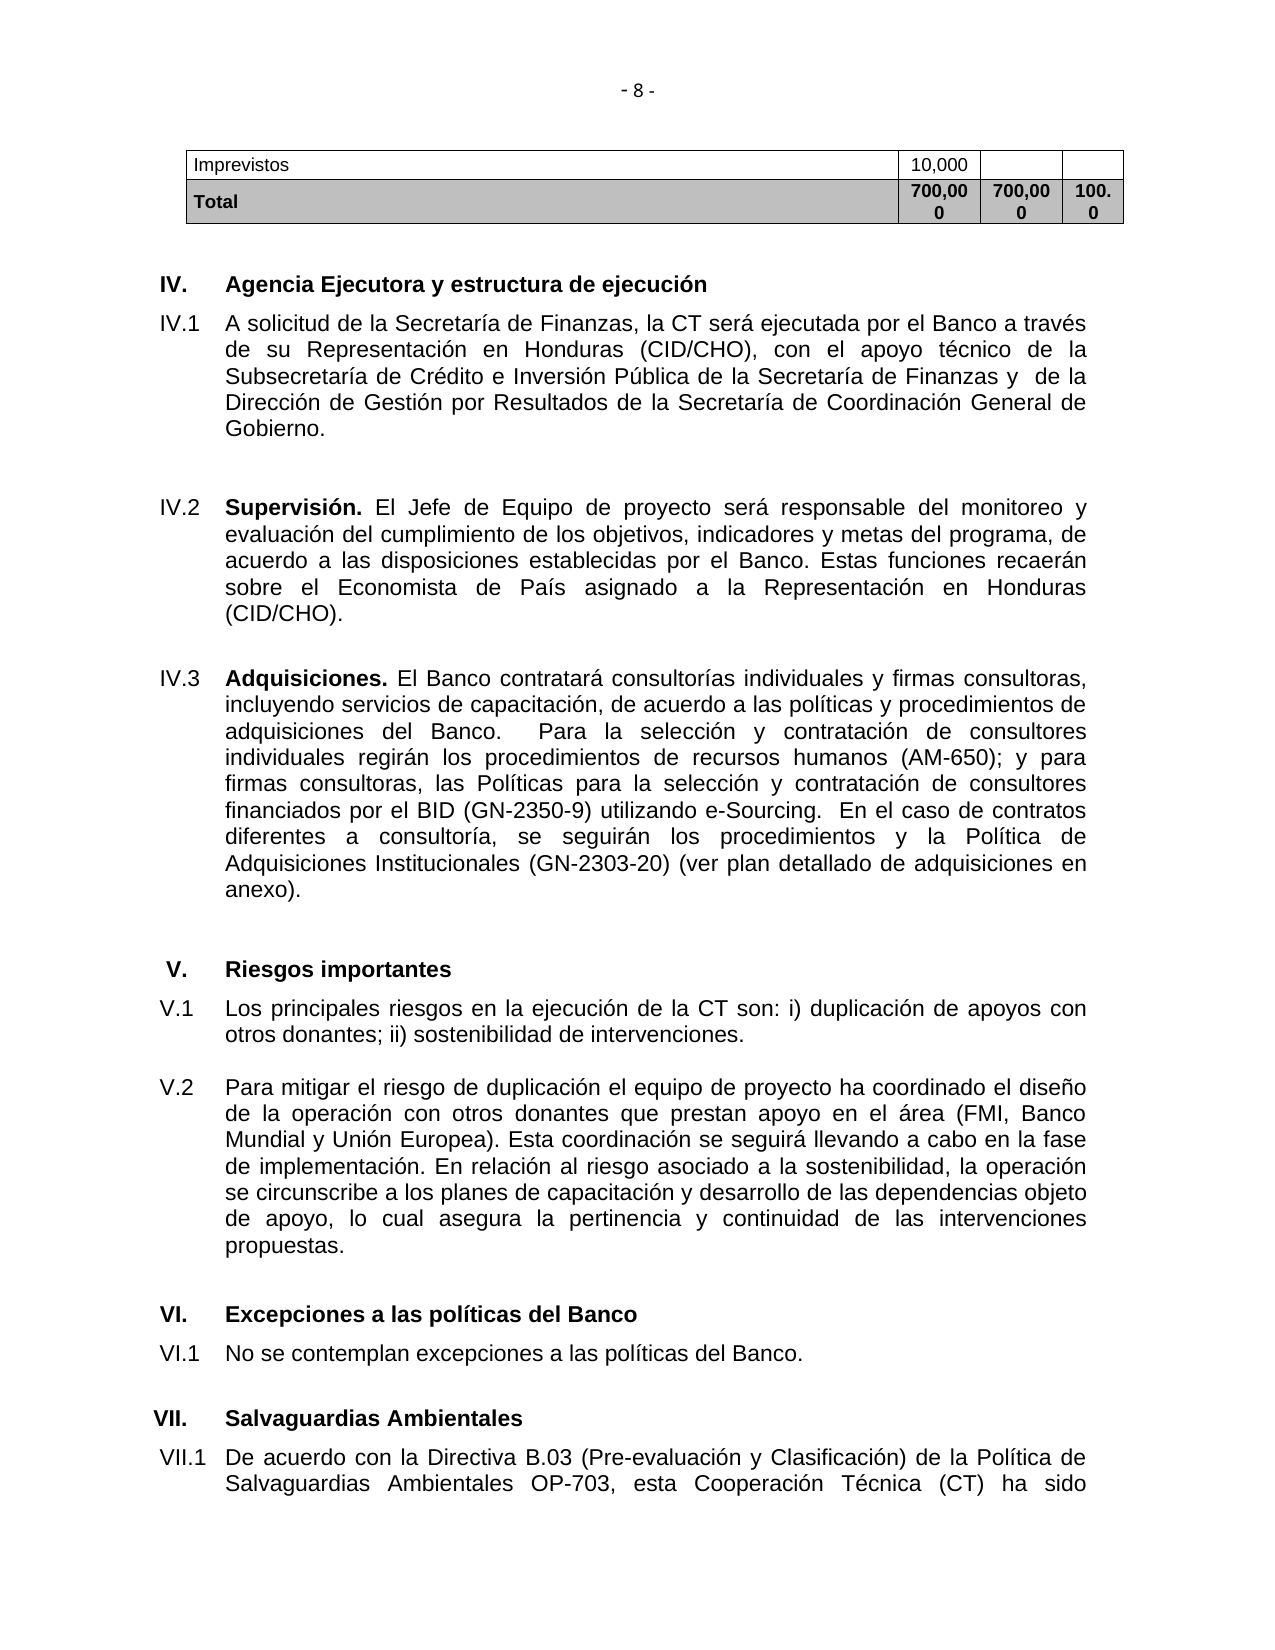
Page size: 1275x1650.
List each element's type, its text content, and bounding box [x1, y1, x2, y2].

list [159, 1444, 1087, 1496]
list Adquisiciones. El Banco contratará consultorías individuales y firmas consultoras, incluyendo servicios de capacitación, de acuerdo a las políticas y procedimientos de adquisiciones del Banco. Para la selección y contratación de consultores individuales regirán los procedimientos de recursos humanos (AM-650); y para firmas consultoras, las Políticas para la selección y contratación de consultores financiados por el BID (GN-2350-9) utilizando e-Sourcing. En el caso de contratos diferentes a consultoría, se seguirán los procedimientos y la Política de Adquisiciones Institucionales (GN-2303-20) (ver plan detallado de adquisiciones en anexo). [159, 665, 1087, 902]
list Riesgos importantes [187, 956, 1087, 982]
table_cell Imprevistos [187, 151, 898, 179]
list Agencia Ejecutora y estructura de ejecución [187, 271, 1087, 297]
table_cell 700,000 [899, 180, 980, 223]
table_cell 100.0 [1063, 180, 1123, 223]
list Para mitigar el riesgo de duplicación el equipo de proyecto ha coordinado el diseño de la operación con otros donantes que prestan apoyo en el área (FMI, Banco Mundial y Unión Europea). Esta coordinación se seguirá llevando a cabo en la fase de implementación. En relación al riesgo asociado a la sostenibilidad, la operación se circunscribe a los planes de capacitación y desarrollo de las dependencias objeto de apoyo, lo cual asegura la pertinencia y continuidad de las intervenciones propuestas. [159, 1073, 1087, 1258]
list Supervisión. El Jefe de Equipo de proyecto será responsable del monitoreo y evaluación del cumplimiento de los objetivos, indicadores y metas del programa, de acuerdo a las disposiciones establecidas por el Banco. Estas funciones recaerán sobre el Economista de País asignado a la Representación en Honduras (CID/CHO). [159, 494, 1087, 626]
list Los principales riesgos en la ejecución de la CT son: i) duplicación de apoyos con otros donantes; ii) sostenibilidad de intervenciones. [159, 994, 1087, 1047]
list Salvaguardias Ambientales [187, 1405, 1087, 1431]
table_cell Total [187, 180, 898, 223]
list No se contemplan excepciones a las políticas del Banco. [159, 1339, 1087, 1366]
list Excepciones a las políticas del Banco [187, 1301, 1087, 1327]
table_cell [981, 151, 1062, 179]
table_cell 700,000 [981, 180, 1062, 223]
list A solicitud de la Secretaría de Finanzas, la CT será ejecutada por el Banco a través de su Representación en Honduras (CID/CHO), con el apoyo técnico de la Subsecretaría de Crédito e Inversión Pública de la Secretaría de Finanzas y de la Dirección de Gestión por Resultados de la Secretaría de Coordinación General de Gobierno. [159, 310, 1087, 442]
table_cell 10,000 [899, 151, 980, 179]
table_cell [1063, 151, 1123, 179]
